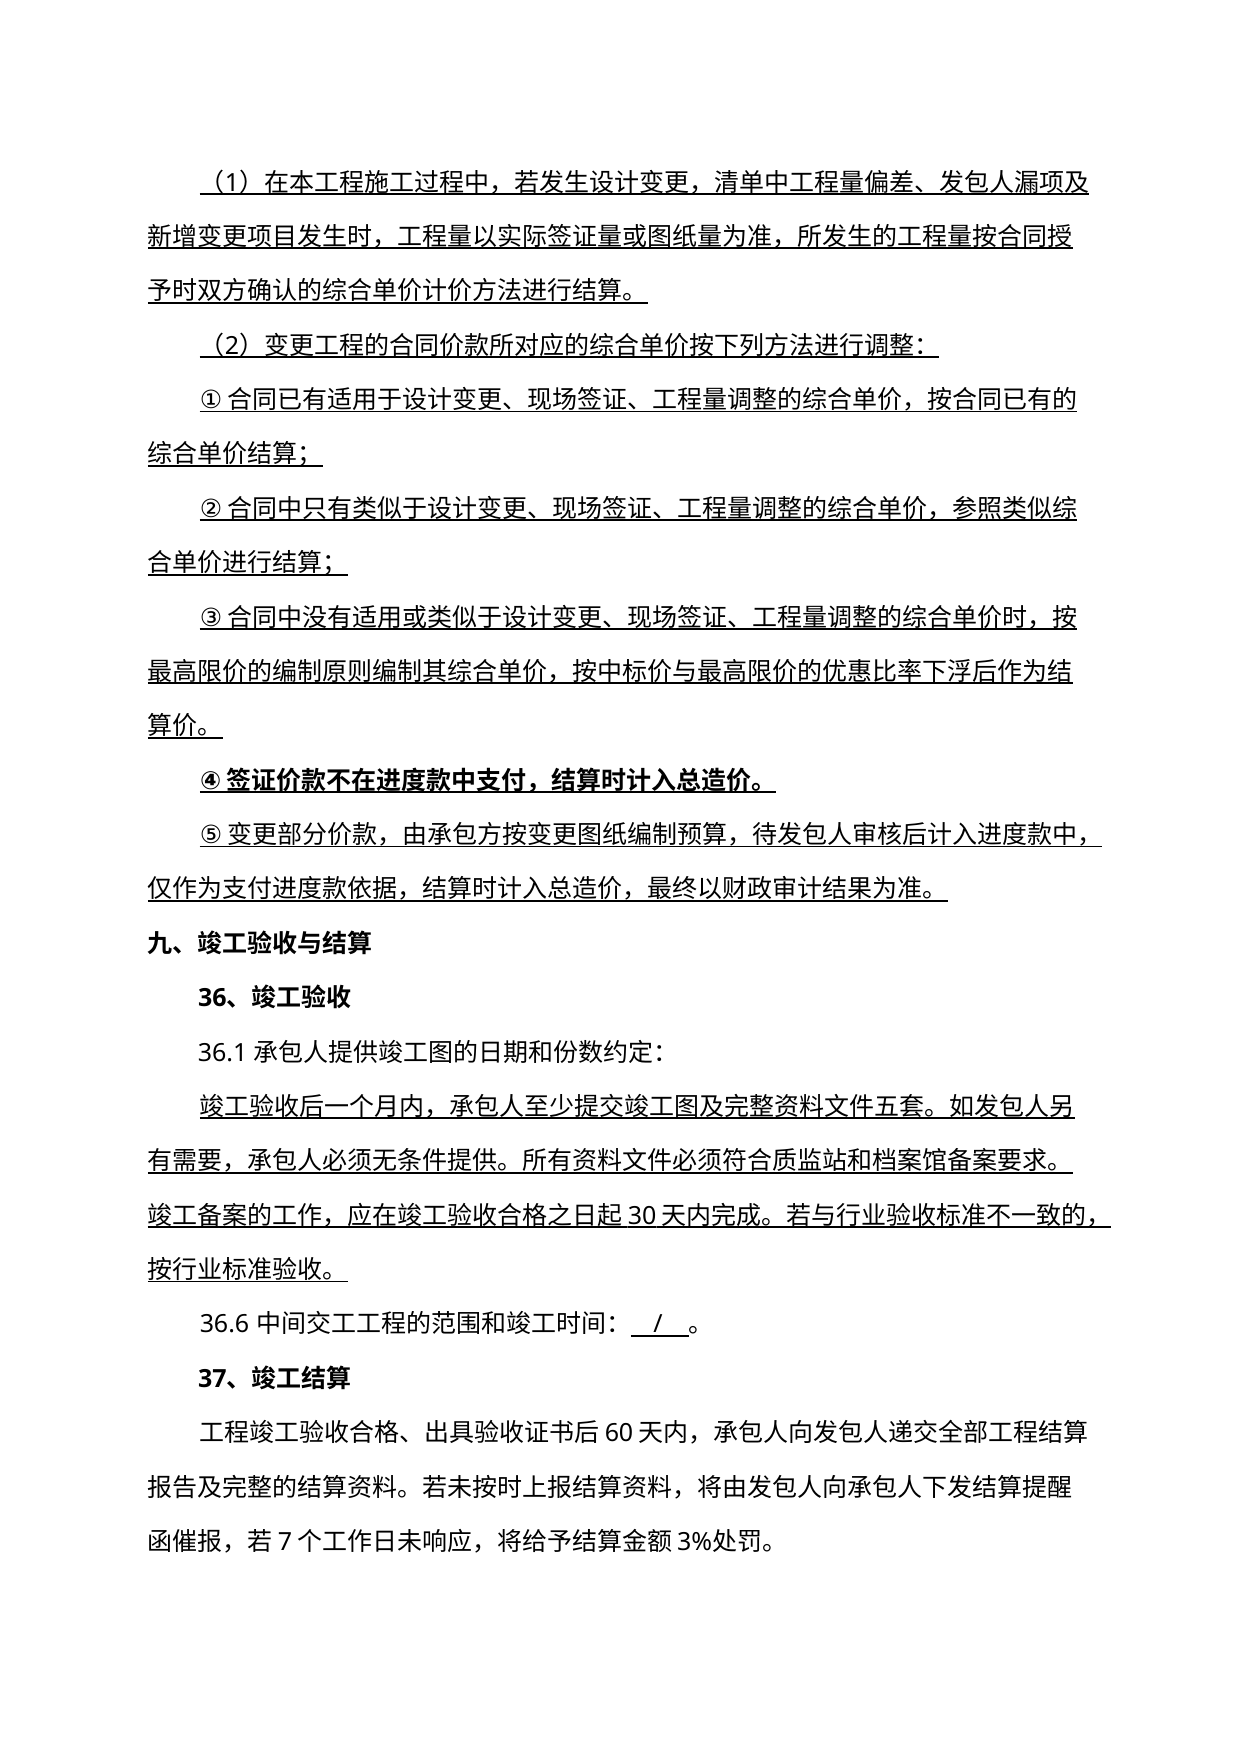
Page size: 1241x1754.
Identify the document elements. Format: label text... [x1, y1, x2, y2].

text 36.1 承包人提供竣工图的日期和份数约定： [148, 1032, 1093, 1068]
text ②合同中只有类似于设计变更、现场签证、工程量调整的综合单价，参照类似综合单价进行结算； [148, 488, 1093, 579]
text （1）在本工程施工过程中，若发生设计变更，清单中工程量偏差、发包人漏项及新增变更项目发生时，工程量以实际签证量或图纸量为准，所发生的工程量按合同授予时双方确认的综合单价计价方法进行结算。 [148, 162, 1093, 307]
text ③合同中没有适用或类似于设计变更、现场签证、工程量调整的综合单价时，按最高限价的编制原则编制其综合单价，按中标价与最高限价的优惠比率下浮后作为结算价。 [148, 597, 1093, 742]
text 36.6 中间交工工程的范围和竣工时间： / 。 [148, 1304, 1093, 1340]
text 37、竣工结算 [148, 1358, 1093, 1394]
text 竣工验收后一个月内，承包人至少提交竣工图及完整资料文件五套。如发包人另有需要，承包人必须无条件提供。所有资料文件必须符合质监站和档案馆备案要求。竣工备案的工作，应在竣工验收合格之日起30天内完成。若与行业验收标准不一致的，按行业标准验收。 [148, 1228, 1093, 1286]
text （2）变更工程的合同价款所对应的综合单价按下列方法进行调整： [148, 325, 1093, 361]
text ④签证价款不在进度款中支付，结算时计入总造价。 [148, 760, 1093, 796]
text 九、竣工验收与结算 [148, 923, 1093, 959]
text 工程竣工验收合格、出具验收证书后60天内，承包人向发包人递交全部工程结算报告及完整的结算资料。若未按时上报结算资料，将由发包人向承包人下发结算提醒函催报，若7个工作日未响应，将给予结算金额3%处罚。 [148, 1413, 1093, 1558]
text ①合同已有适用于设计变更、现场签证、工程量调整的综合单价，按合同已有的综合单价结算； [148, 379, 1093, 470]
text 36、竣工验收 [148, 978, 1093, 1014]
text 竣工验收后一个月内，承包人至少提交竣工图及完整资料文件五套。如发包人另有需要，承包人必须无条件提供。所有资料文件必须符合质监站和档案馆备案要求。竣工备案的工作，应在竣工验收合格之日起30天内完成。若与行业验收标准不一致的，按行业标准验收。 [148, 1086, 1093, 1226]
text ⑤变更部分价款，由承包方按变更图纸编制预算，待发包人审核后计入进度款中，仅作为支付进度款依据，结算时计入总造价，最终以财政审计结果为准。 [148, 814, 1093, 905]
